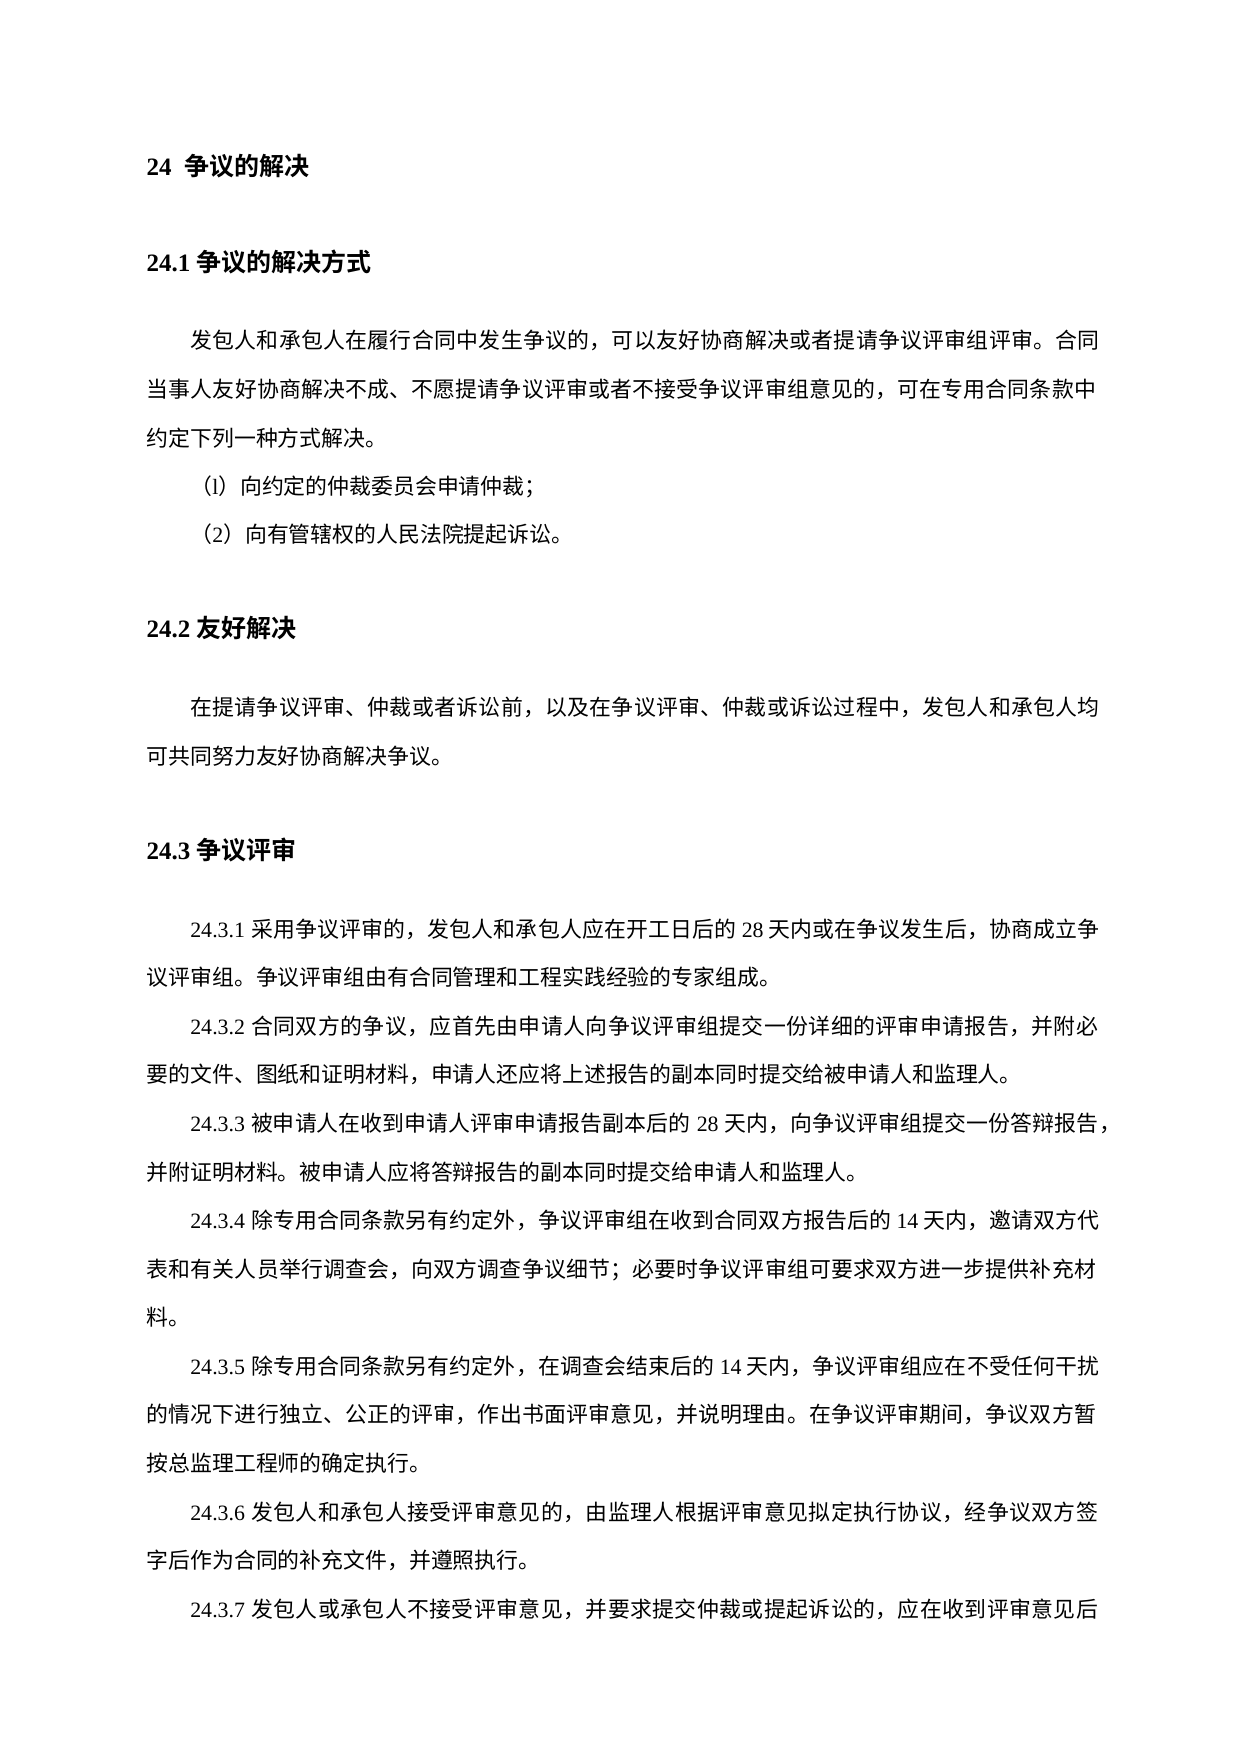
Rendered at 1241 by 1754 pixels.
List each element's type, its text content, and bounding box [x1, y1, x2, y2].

text 在提请争议评审、仲裁或者诉讼前，以及在争议评审、仲裁或诉讼过程中，发包人和承包人均可共同努力友好协商解决争议。 [146, 690, 1100, 771]
text 24.3.6 发包人和承包人接受评审意见的，由监理人根据评审意见拟定执行协议，经争议双方签字后作为合同的补充文件，并遵照执行。 [146, 1494, 1100, 1575]
text 24.3.2 合同双方的争议，应首先由申请人向争议评审组提交一份详细的评审申请报告，并附必要的文件、图纸和证明材料，申请人还应将上述报告的副本同时提交给被申请人和监理人。 [146, 1008, 1100, 1089]
text 24.3.3 被申请人在收到申请人评审申请报告副本后的28 天内，向争议评审组提交一份答辩报告，并附证明材料。被申请人应将答辩报告的副本同时提交给申请人和监理人。 [146, 1105, 1100, 1187]
text 24.3.4 除专用合同条款另有约定外，争议评审组在收到合同双方报告后的14天内，邀请双方代表和有关人员举行调查会，向双方调查争议细节；必要时争议评审组可要求双方进一步提供补充材料。 [146, 1202, 1100, 1332]
subtitle 24.1 争议的解决方式 [146, 228, 1100, 293]
text （l）向约定的仲裁委员会申请仲裁； [146, 469, 1100, 501]
text 24.3.5 除专用合同条款另有约定外，在调查会结束后的14天内，争议评审组应在不受任何干扰的情况下进行独立、公正的评审，作出书面评审意见，并说明理由。在争议评审期间，争议双方暂按总监理工程师的确定执行。 [146, 1348, 1100, 1478]
text 24.3.1 采用争议评审的，发包人和承包人应在开工日后的28天内或在争议发生后，协商成立争议评审组。争议评审组由有合同管理和工程实践经验的专家组成。 [146, 911, 1100, 992]
subtitle 24 争议的解决 [146, 132, 1100, 197]
subtitle 24.2 友好解决 [146, 594, 1100, 659]
text （2）向有管辖权的人民法院提起诉讼。 [146, 517, 1100, 549]
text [146, 1591, 1100, 1624]
subtitle 24.3 争议评审 [146, 816, 1100, 881]
text 发包人和承包人在履行合同中发生争议的，可以友好协商解决或者提请争议评审组评审。合同当事人友好协商解决不成、不愿提请争议评审或者不接受争议评审组意见的，可在专用合同条款中约定下列一种方式解决。 [146, 323, 1100, 453]
